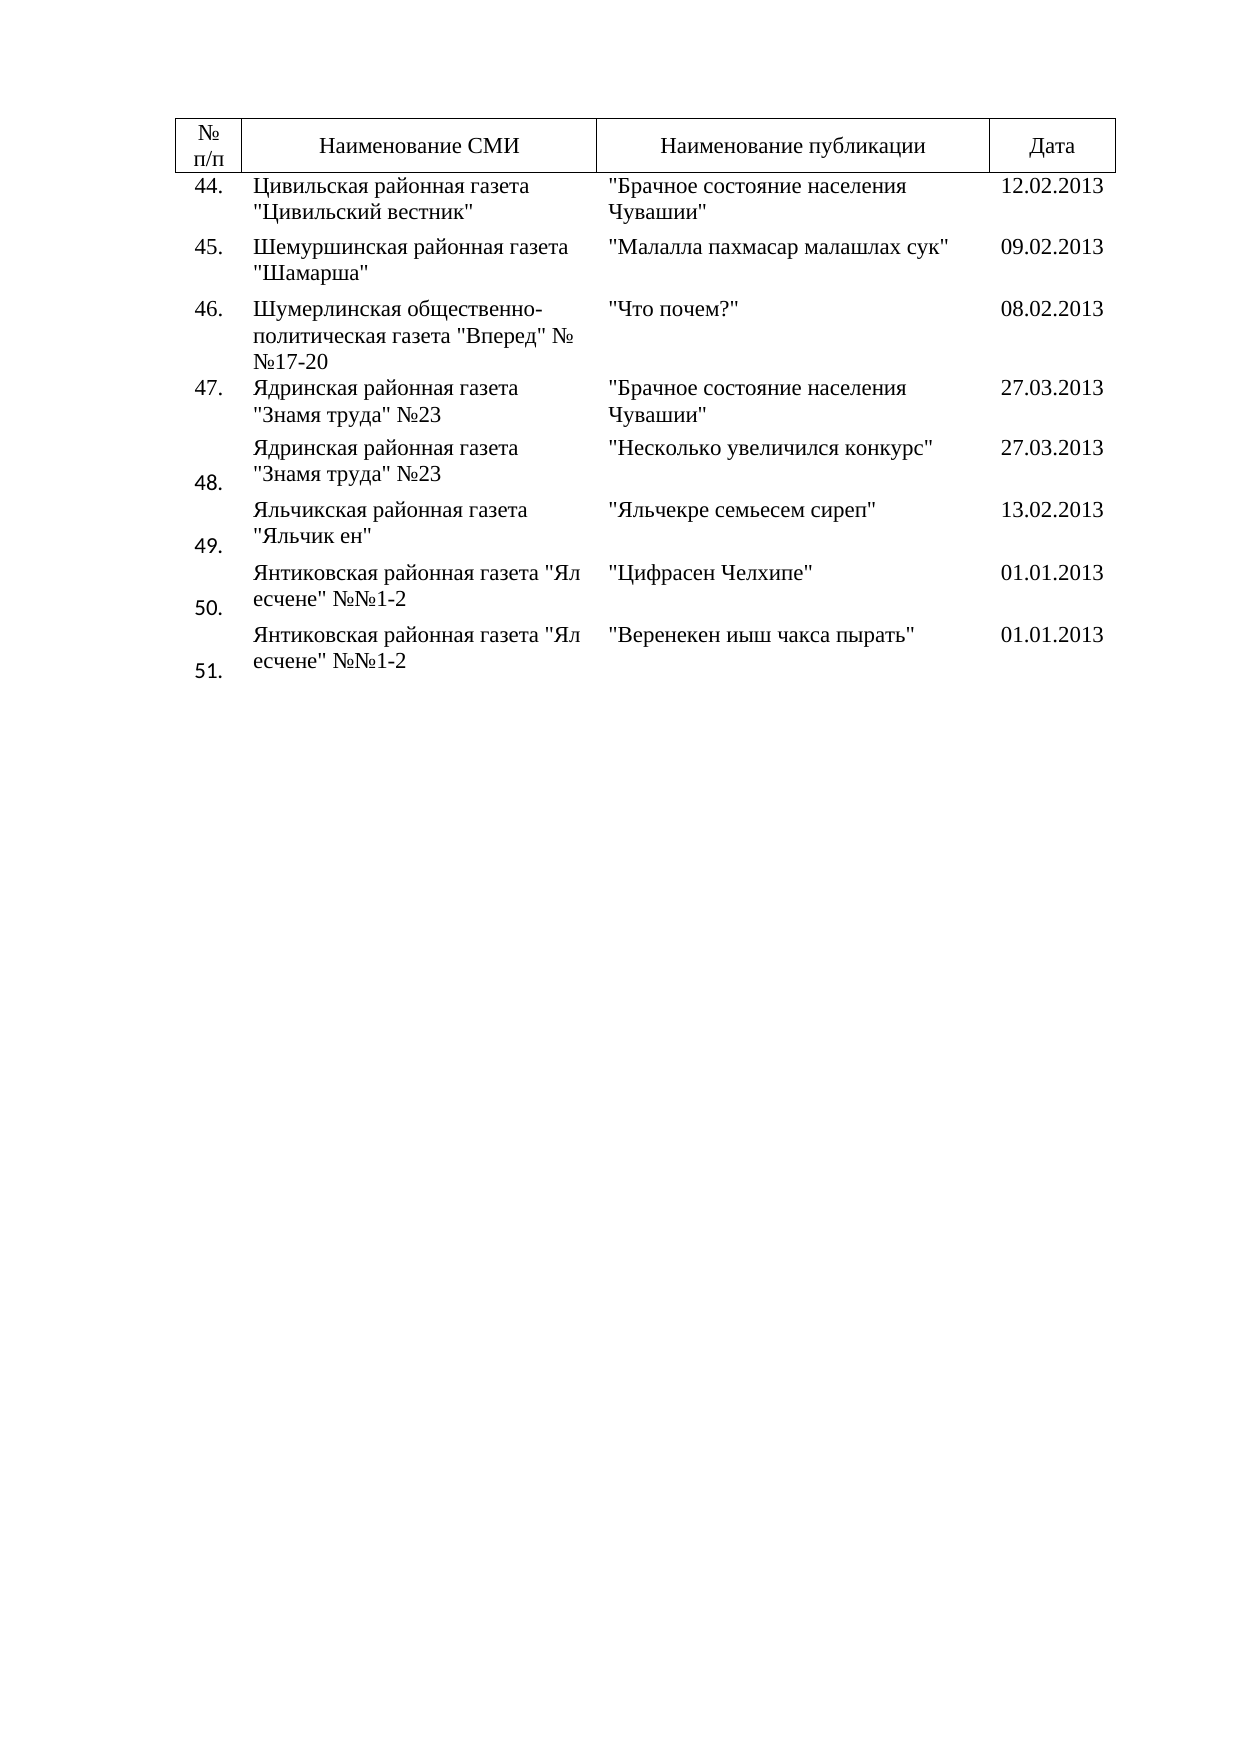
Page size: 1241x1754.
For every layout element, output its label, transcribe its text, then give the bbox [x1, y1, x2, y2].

table_cell 27.03.2013 [989, 434, 1115, 496]
table_cell 01.01.2013 [989, 621, 1115, 684]
table_header № п/п [176, 119, 241, 172]
table_header Наименование публикации [597, 119, 989, 172]
table_cell "Яльчекре семьесем сиреп" [597, 496, 989, 559]
table_cell "Брачное состояние населения Чувашии" [597, 374, 989, 434]
table_cell 09.02.2013 [989, 233, 1115, 295]
table_header Наименование СМИ [242, 119, 596, 172]
table_cell Яльчикская районная газета "Яльчик ен" [242, 496, 597, 559]
table_cell 27.03.2013 [989, 374, 1115, 434]
table_cell Ядринская районная газета "Знамя труда" №23 [242, 434, 597, 496]
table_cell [242, 173, 597, 233]
table_cell "Несколько увеличился конкурс" [597, 434, 989, 496]
table_cell 45. [176, 233, 242, 295]
table_cell Янтиковская районная газета "Ял есчене" №№1-2 [242, 621, 597, 684]
table_cell 46. [176, 295, 242, 374]
table_cell 01.01.2013 [989, 559, 1115, 621]
table_cell 47. [176, 374, 242, 434]
table_cell 13.02.2013 [989, 496, 1115, 559]
table_cell "Цифрасен Челхипе" [597, 559, 989, 621]
table_cell Шемуршинская районная газета "Шамарша" [242, 233, 597, 295]
table_cell "Веренекен иыш чакса пырать" [597, 621, 989, 684]
table_cell 48. [176, 434, 242, 496]
table_cell Ядринская районная газета "Знамя труда" №23 [242, 374, 597, 434]
table_cell "Брачное состояние населения Чувашии" [597, 173, 989, 233]
table_cell 49. [176, 496, 242, 559]
table_cell 50. [176, 559, 242, 621]
table_cell Шумерлинская общественно-политическая газета "Вперед" №№17-20 [242, 295, 597, 374]
table_cell 12.02.2013 [989, 173, 1115, 233]
table_cell Янтиковская районная газета "Ял есчене" №№1-2 [242, 559, 597, 621]
table_cell 51. [176, 621, 242, 684]
table_cell "Малалла пахмасар малашлах сук" [597, 233, 989, 295]
table_cell "Что почем?" [597, 295, 989, 374]
table_cell 44. [176, 173, 242, 233]
table_header Дата [990, 119, 1115, 172]
table_cell 08.02.2013 [989, 295, 1115, 374]
